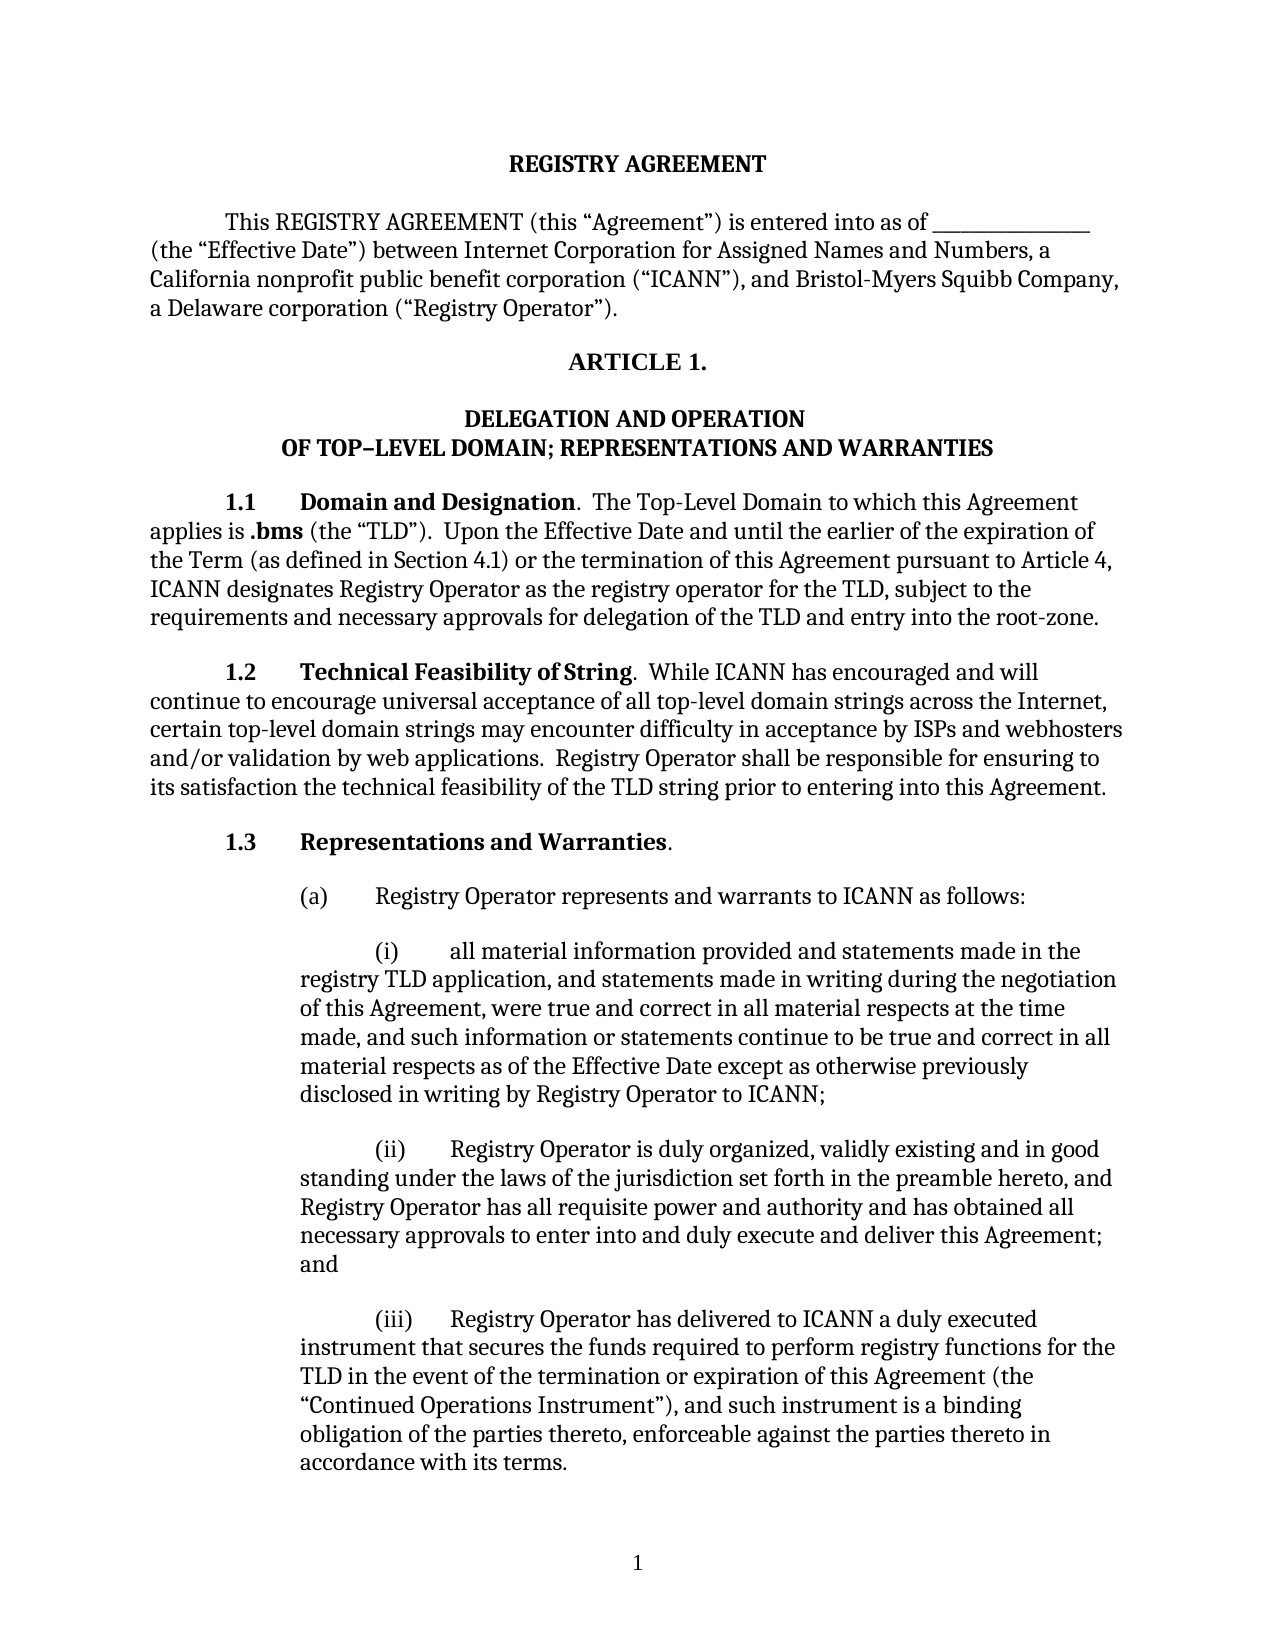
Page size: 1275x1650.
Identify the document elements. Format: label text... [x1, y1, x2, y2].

text Technical Feasibility of String. While ICANN has encouraged and will continue to encourage universal acceptance of all top-level domain strings across the Internet, certain top-level domain strings may encounter difficulty in acceptance by ISPs and webhosters and/or validation by web applications. Registry Operator shall be responsible for ensuring to its satisfaction the technical feasibility of the TLD string prior to entering into this Agreement. [150, 657, 1125, 802]
text This REGISTRY AGREEMENT (this “Agreement”) is entered into as of _________________ (the “Effective Date”) between Internet Corporation for Assigned Names and Numbers, a California nonprofit public benefit corporation (“ICANN”), and Bristol-Myers Squibb Company, a Delaware corporation (“Registry Operator”). [150, 207, 1125, 322]
text Registry Operator has delivered to ICANN a duly executed instrument that secures the funds required to perform registry functions for the TLD in the event of the termination or expiration of this Agreement (the “Continued Operations Instrument”), and such instrument is a binding obligation of the parties thereto, enforceable against the parties thereto in accordance with its terms. [300, 1304, 1125, 1477]
text DELEGATION AND OPERATION OF TOP–LEVEL DOMAIN; REPRESENTATIONS AND WARRANTIES [150, 347, 1125, 462]
title REGISTRY AGREEMENT [150, 150, 1125, 179]
text Registry Operator is duly organized, validly existing and in good standing under the laws of the jurisdiction set forth in the preamble hereto, and Registry Operator has all requisite power and authority and has obtained all necessary approvals to enter into and duly execute and deliver this Agreement; and [300, 1134, 1125, 1279]
text Registry Operator represents and warrants to ICANN as follows: [150, 881, 1125, 911]
text Representations and Warranties. [150, 827, 1125, 856]
text Domain and Designation. The Top-Level Domain to which this Agreement applies is .bms (the “TLD”). Upon the Effective Date and until the earlier of the expiration of the Term (as defined in Section 4.1) or the termination of this Agreement pursuant to Article 4, ICANN designates Registry Operator as the registry operator for the TLD, subject to the requirements and necessary approvals for delegation of the TLD and entry into the root-zone. [150, 487, 1125, 632]
text all material information provided and statements made in the registry TLD application, and statements made in writing during the negotiation of this Agreement, were true and correct in all material respects at the time made, and such information or statements continue to be true and correct in all material respects as of the Effective Date except as otherwise previously disclosed in writing by Registry Operator to ICANN; [300, 936, 1125, 1109]
